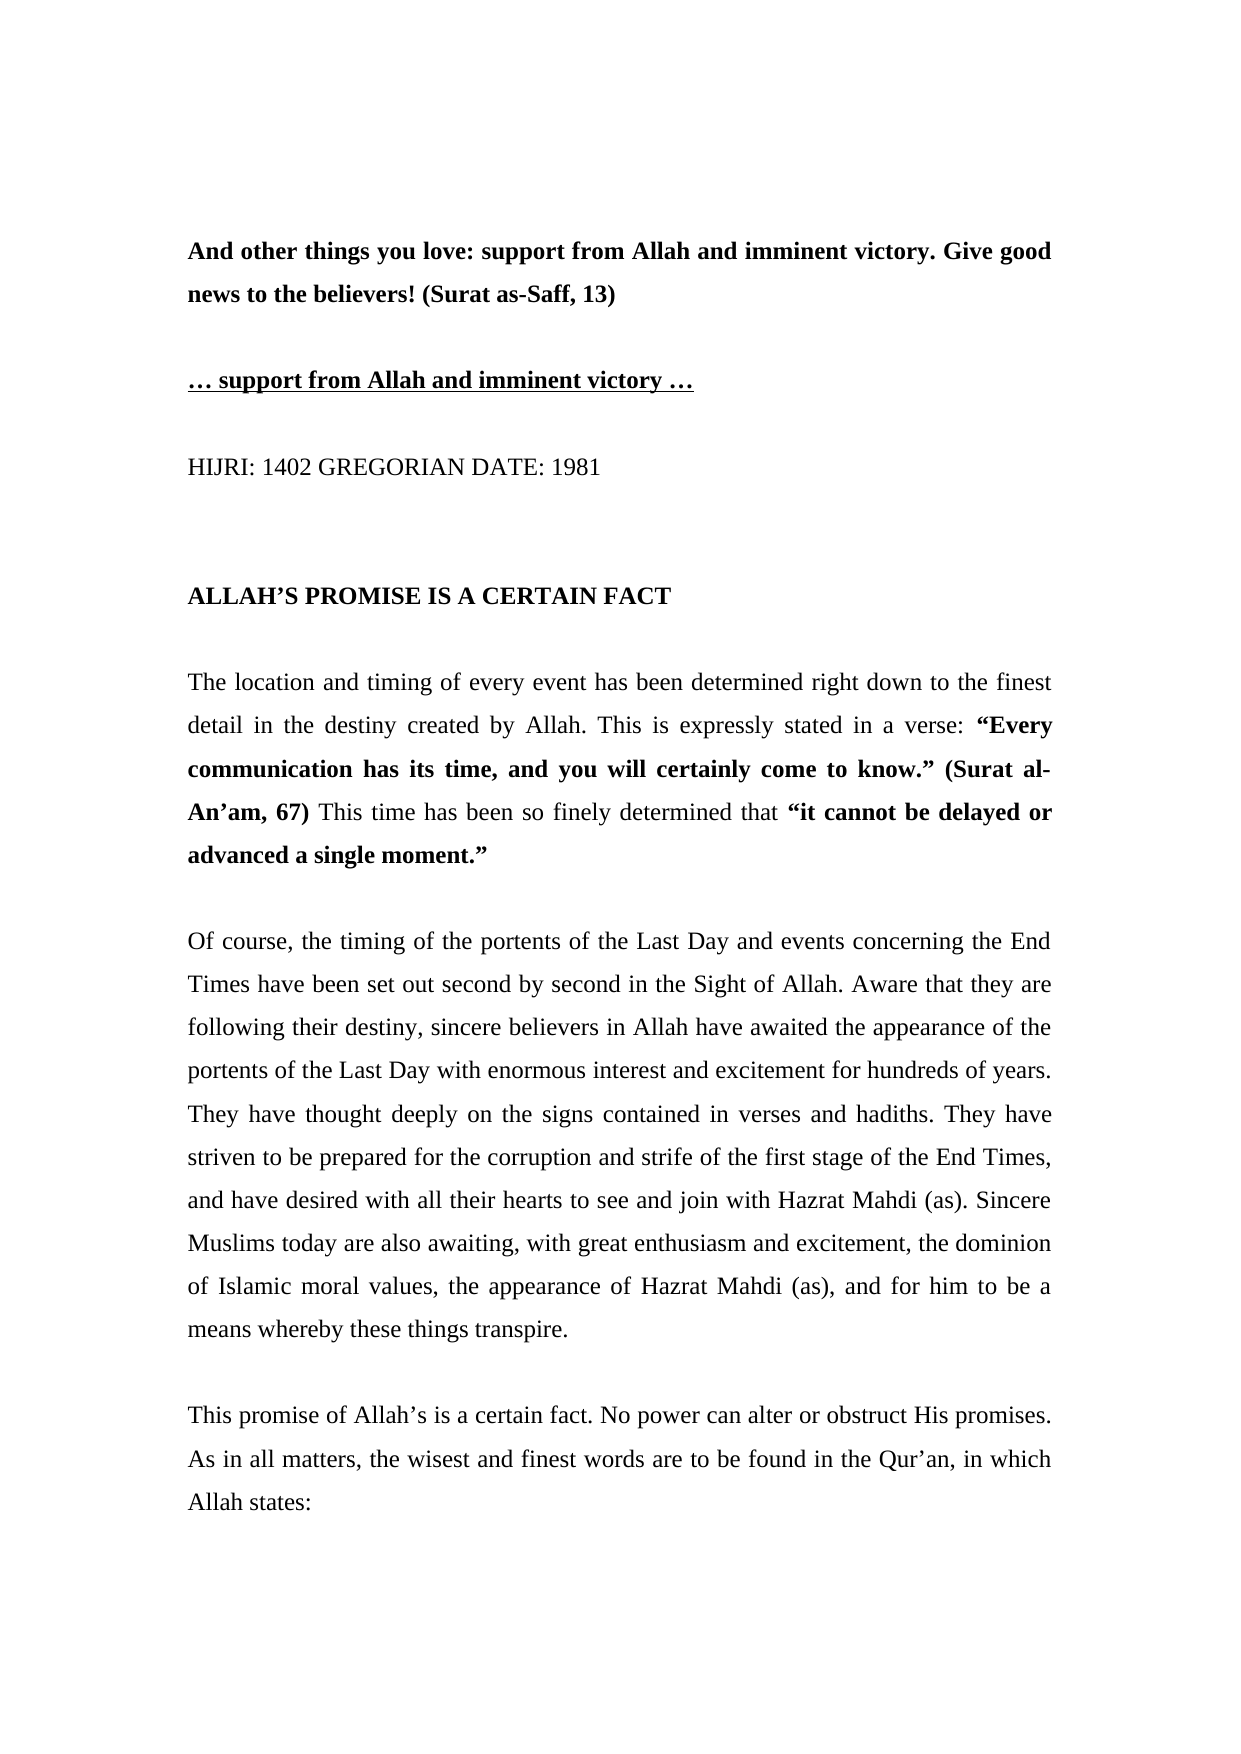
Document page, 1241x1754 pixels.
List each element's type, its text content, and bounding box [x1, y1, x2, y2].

text HIJRI: 1402 GREGORIAN DATE: 1981 [187, 452, 1053, 481]
text ALLAH’S PROMISE IS A CERTAIN FACT [187, 581, 1053, 610]
text This promise of Allah’s is a certain fact. No power can alter or obstruct His promises. As in all matters, the wisest and finest words are to be found in the Qur’an, in which Allah states: [187, 1401, 1053, 1516]
text Of course, the timing of the portents of the Last Day and events concerning the End Times have been set out second by second in the Sight of Allah. Aware that they are following their destiny, sincere believers in Allah have awaited the appearance of the portents of the Last Day with enormous interest and excitement for hundreds of years. They have thought deeply on the signs contained in verses and hadiths. They have striven to be prepared for the corruption and strife of the first stage of the End Times, and have desired with all their hearts to see and join with Hazrat Mahdi (as). Sincere Muslims today are also awaiting, with great enthusiasm and excitement, the dominion of Islamic moral values, the appearance of Hazrat Mahdi (as), and for him to be a means whereby these things transpire. [187, 926, 1053, 1343]
text And other things you love: support from Allah and imminent victory. Give good news to the believers! (Surat as-Saff, 13) [187, 236, 1053, 308]
text … support from Allah and imminent victory … [187, 366, 1053, 394]
text The location and timing of every event has been determined right down to the finest detail in the destiny created by Allah. This is expressly stated in a verse: “Every communication has its time, and you will certainly come to know.” (Surat al-An’am, 67) This time has been so finely determined that “it cannot be delayed or advanced a single moment.” [187, 667, 1053, 869]
